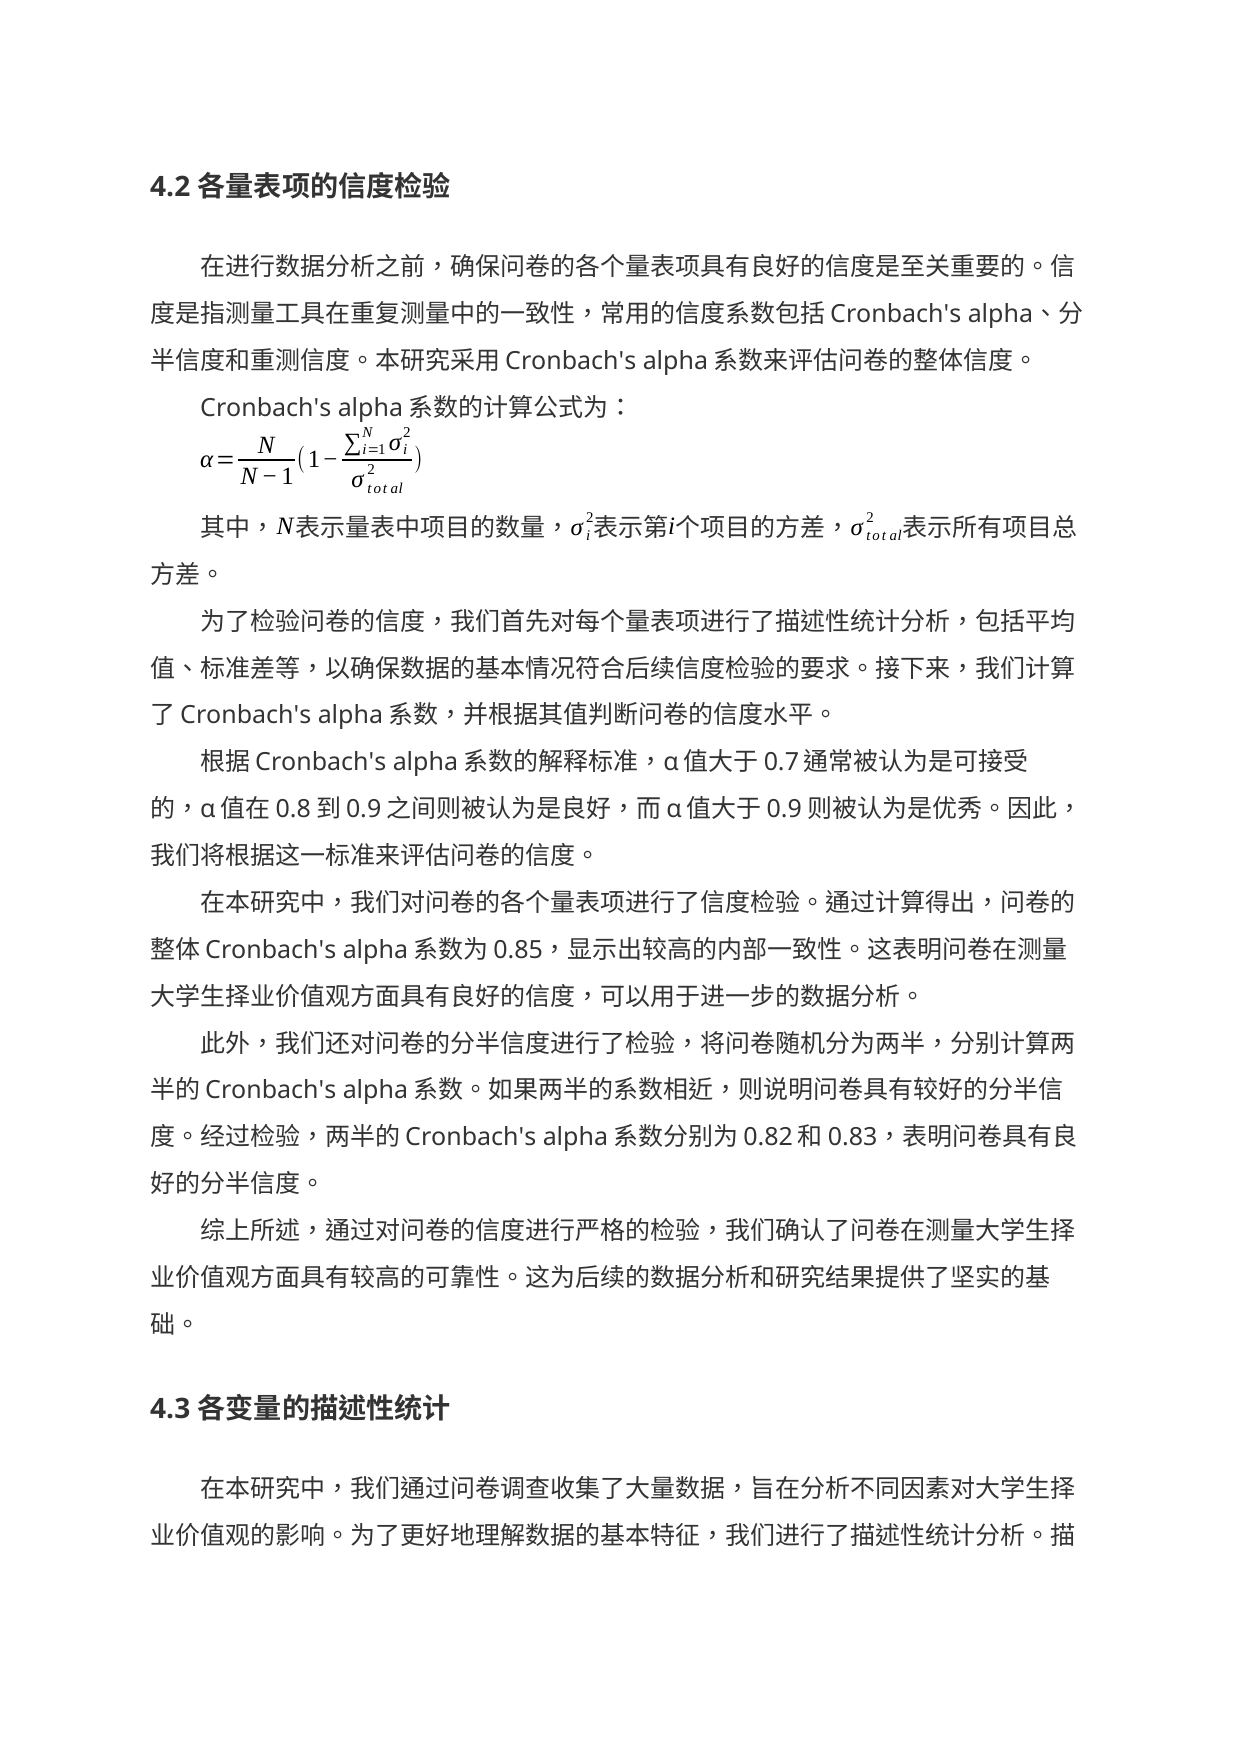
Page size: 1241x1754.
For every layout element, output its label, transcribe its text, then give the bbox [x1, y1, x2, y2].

text Cronbach's alpha系数的计算公式为： [150, 377, 1090, 423]
text 为了检验问卷的信度，我们首先对每个量表项进行了描述性统计分析，包括平均值、标准差等，以确保数据的基本情况符合后续信度检验的要求。接下来，我们计算了Cronbach's alpha系数，并根据其值判断问卷的信度水平。 [150, 591, 1090, 731]
subtitle 4.2 各量表项的信度检验 [150, 150, 1090, 205]
text 在本研究中，我们对问卷的各个量表项进行了信度检验。通过计算得出，问卷的整体Cronbach's alpha系数为0.85，显示出较高的内部一致性。这表明问卷在测量大学生择业价值观方面具有良好的信度，可以用于进一步的数据分析。 [150, 872, 1090, 1012]
text 其中，表示量表中项目的数量，表示第个项目的方差，表示所有项目总方差。 [150, 497, 1090, 591]
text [150, 1458, 1090, 1552]
subtitle 4.3 各变量的描述性统计 [150, 1372, 1090, 1427]
text 在进行数据分析之前，确保问卷的各个量表项具有良好的信度是至关重要的。信度是指测量工具在重复测量中的一致性，常用的信度系数包括Cronbach's alpha、分半信度和重测信度。本研究采用Cronbach's alpha系数来评估问卷的整体信度。 [150, 236, 1090, 377]
text 此外，我们还对问卷的分半信度进行了检验，将问卷随机分为两半，分别计算两半的Cronbach's alpha系数。如果两半的系数相近，则说明问卷具有较好的分半信度。经过检验，两半的Cronbach's alpha系数分别为0.82和0.83，表明问卷具有良好的分半信度。 [150, 1012, 1090, 1200]
text 综上所述，通过对问卷的信度进行严格的检验，我们确认了问卷在测量大学生择业价值观方面具有较高的可靠性。这为后续的数据分析和研究结果提供了坚实的基础。 [150, 1200, 1090, 1341]
text 根据Cronbach's alpha系数的解释标准，α值大于0.7通常被认为是可接受的，α值在0.8到0.9之间则被认为是良好，而α值大于0.9则被认为是优秀。因此，我们将根据这一标准来评估问卷的信度。 [150, 731, 1090, 872]
